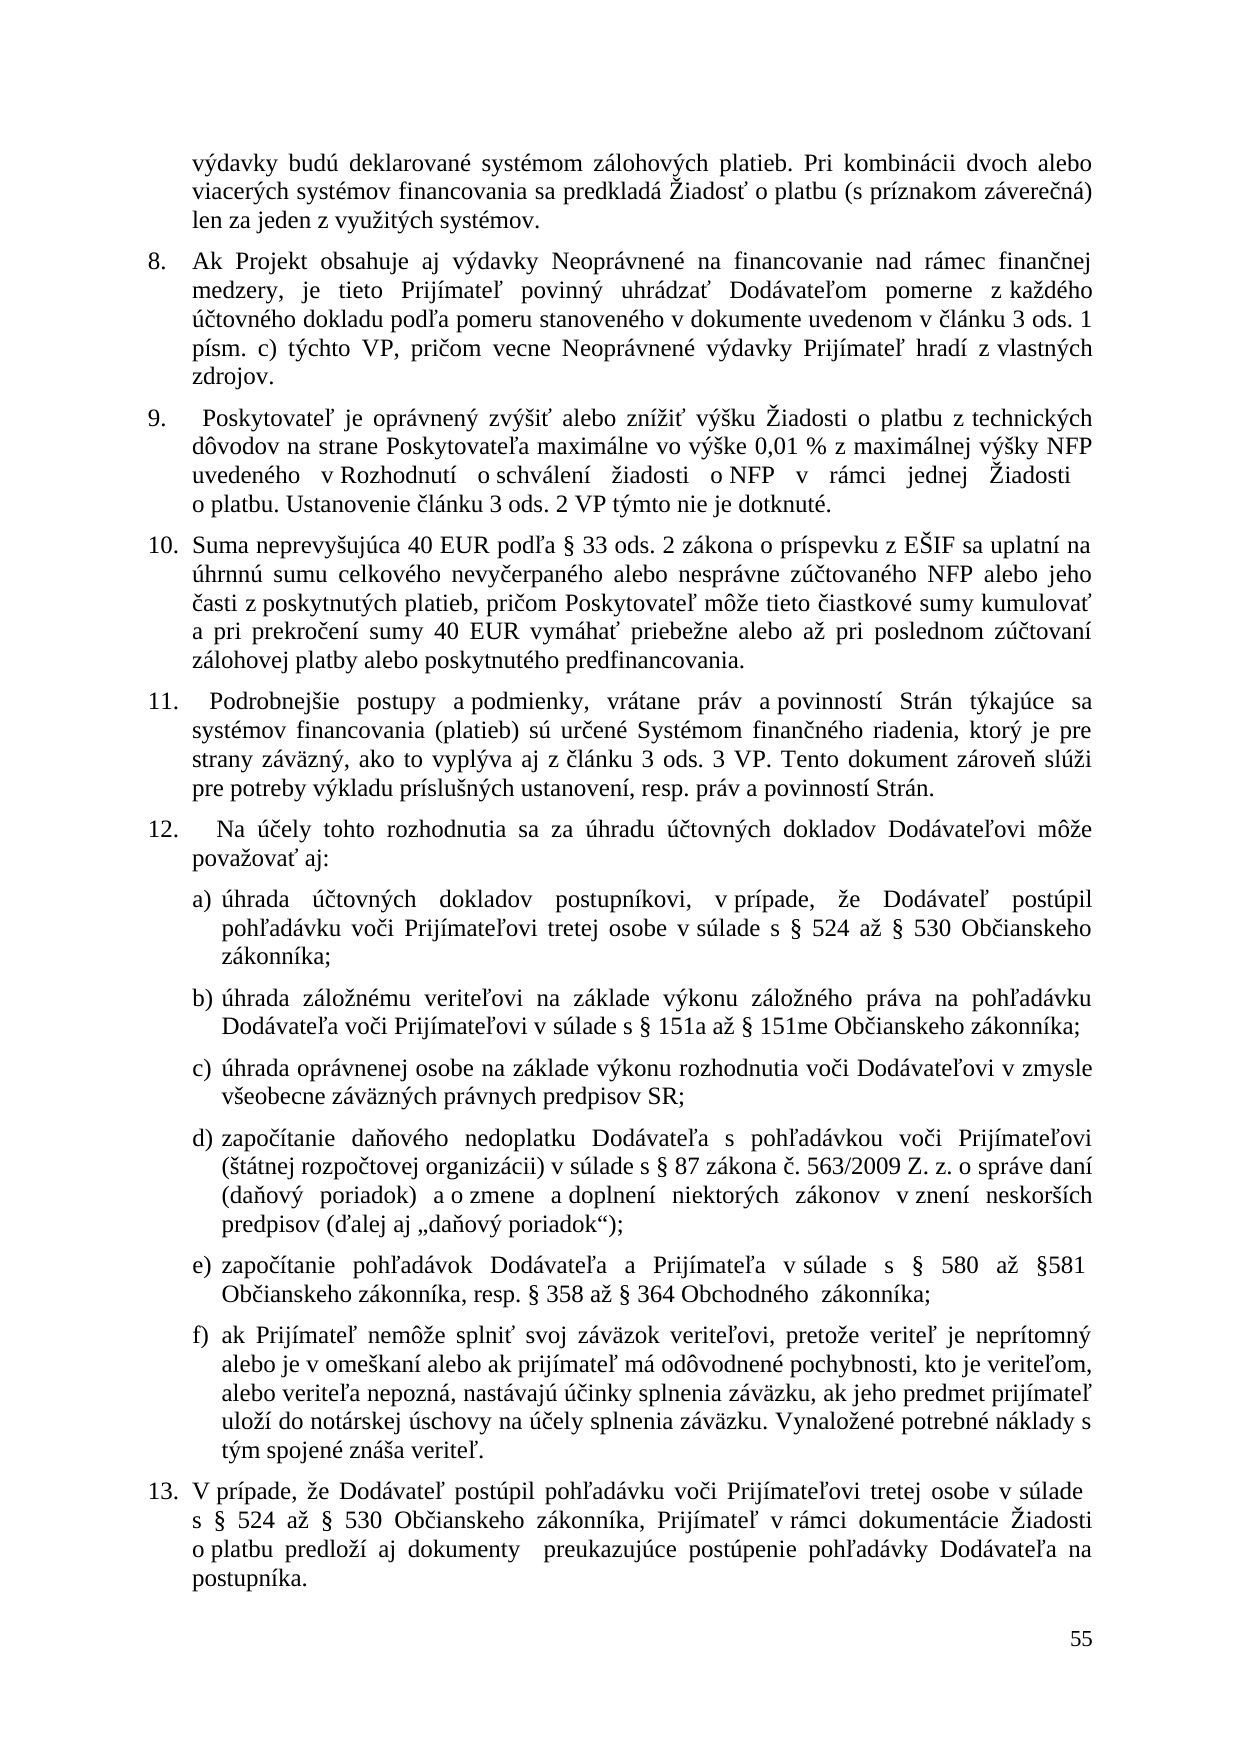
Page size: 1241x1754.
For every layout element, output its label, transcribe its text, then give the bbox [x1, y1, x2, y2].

list úhrada oprávnenej osobe na základe výkonu rozhodnutia voči Dodávateľovi v zmysle všeobecne záväzných právnych predpisov SR; [192, 1053, 1093, 1110]
list ak Prijímateľ nemôže splniť svoj záväzok veriteľovi, pretože veriteľ je neprítomný alebo je v omeškaní alebo ak prijímateľ má odôvodnené pochybnosti, kto je veriteľom, alebo veriteľa nepozná, nastávajú účinky splnenia záväzku, ak jeho predmet prijímateľ uloží do notárskej úschovy na účely splnenia záväzku. Vynaložené potrebné náklady s tým spojené znáša veriteľ. [192, 1320, 1093, 1464]
list úhrada účtovných dokladov postupníkovi, v prípade, že Dodávateľ postúpil pohľadávku voči Prijímateľovi tretej osobe v súlade s § 524 až § 530 Občianskeho zákonníka; [192, 884, 1093, 970]
list Podrobnejšie postupy a podmienky, vrátane práv a povinností Strán týkajúce sa systémov financovania (platieb) sú určené Systémom finančného riadenia, ktorý je pre strany záväzný, ako to vyplýva aj z článku 3 ods. 3 VP. Tento dokument zároveň slúži pre potreby výkladu príslušných ustanovení, resp. práv a povinností Strán. [148, 686, 1093, 801]
list V prípade, že Dodávateľ postúpil pohľadávku voči Prijímateľovi tretej osobe v súlade s § 524 až § 530 Občianskeho zákonníka, Prijímateľ v rámci dokumentácie Žiadosti o platbu predloží aj dokumenty preukazujúce postúpenie pohľadávky Dodávateľa na postupníka. [148, 1476, 1093, 1591]
list úhrada záložnému veriteľovi na základe výkonu záložného práva na pohľadávku Dodávateľa voči Prijímateľovi v súlade s § 151a až § 151me Občianskeho zákonníka; [192, 983, 1093, 1040]
list započítanie daňového nedoplatku Dodávateľa s pohľadávkou voči Prijímateľovi (štátnej rozpočtovej organizácii) v súlade s § 87 zákona č. 563/2009 Z. z. o správe daní (daňový poriadok) a o zmene a doplnení niektorých zákonov v znení neskorších predpisov (ďalej aj „daňový poriadok“); [192, 1123, 1093, 1238]
list Poskytovateľ je oprávnený zvýšiť alebo znížiť výšku Žiadosti o platbu z technických dôvodov na strane Poskytovateľa maximálne vo výške 0,01 % z maximálnej výšky NFP uvedeného v Rozhodnutí o schválení žiadosti o NFP v rámci jednej Žiadosti o platbu. Ustanovenie článku 3 ods. 2 VP týmto nie je dotknuté. [148, 403, 1093, 518]
list Na účely tohto rozhodnutia sa za úhradu účtovných dokladov Dodávateľovi môže považovať aj: [148, 814, 1093, 871]
list Ak Projekt obsahuje aj výdavky Neoprávnené na financovanie nad rámec finančnej medzery, je tieto Prijímateľ povinný uhrádzať Dodávateľom pomerne z každého účtovného dokladu podľa pomeru stanoveného v dokumente uvedenom v článku 3 ods. 1 písm. c) týchto VP, pričom vecne Neoprávnené výdavky Prijímateľ hradí z vlastných zdrojov. [148, 246, 1093, 390]
list započítanie pohľadávok Dodávateľa a Prijímateľa v súlade s § 580 až §581 Občianskeho zákonníka, resp. § 358 až § 364 Obchodného zákonníka; [192, 1250, 1093, 1308]
list Suma neprevyšujúca 40 EUR podľa § 33 ods. 2 zákona o príspevku z EŠIF sa uplatní na úhrnnú sumu celkového nevyčerpaného alebo nesprávne zúčtovaného NFP alebo jeho časti z poskytnutých platieb, pričom Poskytovateľ môže tieto čiastkové sumy kumulovať a pri prekročení sumy 40 EUR vymáhať priebežne alebo až pri poslednom zúčtovaní zálohovej platby alebo poskytnutého predfinancovania. [148, 530, 1093, 674]
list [148, 148, 1093, 234]
